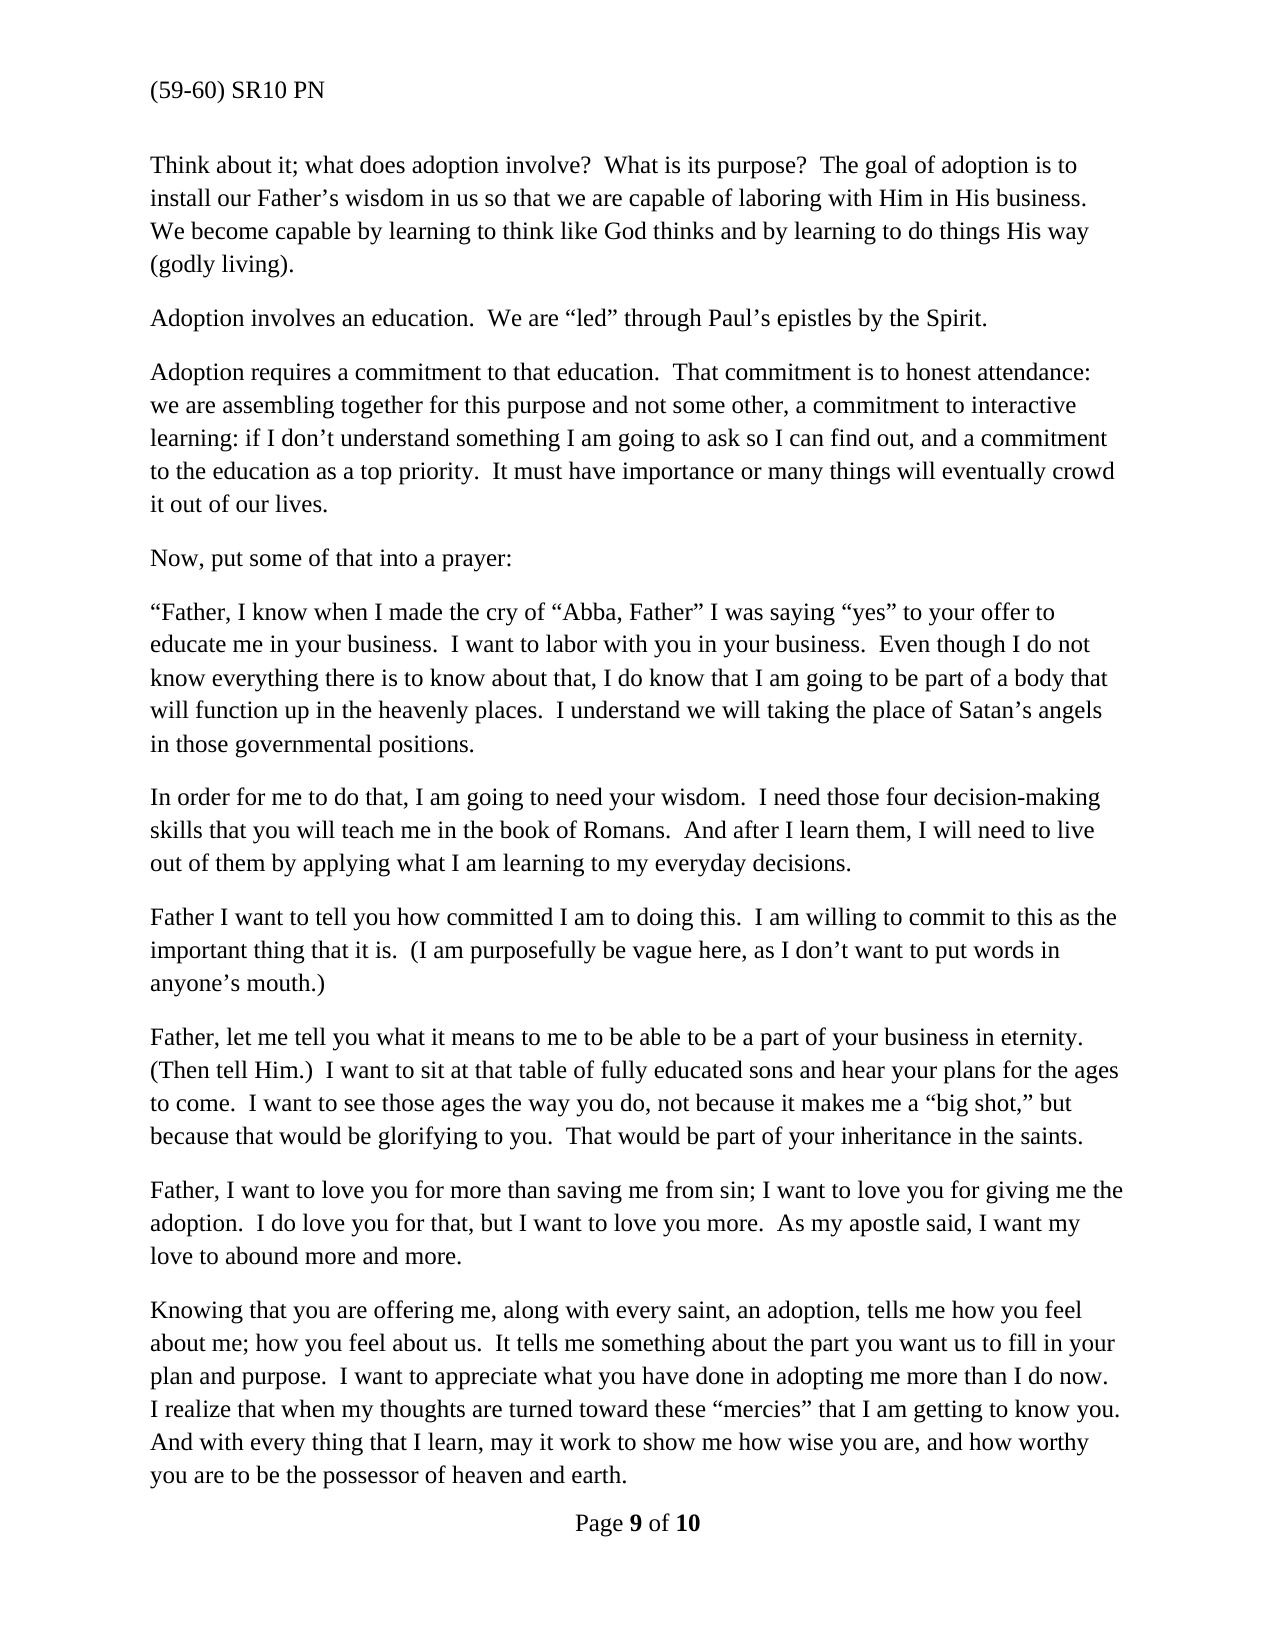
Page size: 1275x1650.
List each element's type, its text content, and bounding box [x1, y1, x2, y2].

text “Father, I know when I made the cry of “Abba, Father” I was saying “yes” to your offer to educate me in your business. I want to labor with you in your business. Even though I do not know everything there is to know about that, I do know that I am going to be part of a body that will function up in the heavenly places. I understand we will taking the place of Satan’s angels in those governmental positions. [150, 597, 1125, 757]
text Knowing that you are offering me, along with every saint, an adoption, tells me how you feel about me; how you feel about us. It tells me something about the part you want us to fill in your plan and purpose. I want to appreciate what you have done in adopting me more than I do now. I realize that when my thoughts are turned toward these “mercies” that I am getting to know you. And with every thing that I learn, may it work to show me how wise you are, and how worthy you are to be the possessor of heaven and earth. [150, 1295, 1125, 1489]
text In order for me to do that, I am going to need your wisdom. I need those four decision-making skills that you will teach me in the book of Romans. And after I learn them, I will need to live out of them by applying what I am learning to my everyday decisions. [150, 782, 1125, 877]
text Adoption involves an education. We are “led” through Paul’s epistles by the Spirit. [150, 303, 1125, 332]
text Adoption requires a commitment to that education. That commitment is to honest attendance: we are assembling together for this purpose and not some other, a commitment to interactive learning: if I don’t understand something I am going to ask so I can find out, and a commitment to the education as a top priority. It must have importance or many things will eventually crowd it out of our lives. [150, 357, 1125, 518]
text Father I want to tell you how committed I am to doing this. I am willing to commit to this as the important thing that it is. (I am purposefully be vague here, as I don’t want to put words in anyone’s mouth.) [150, 902, 1125, 997]
text Think about it; what does adoption involve? What is its purpose? The goal of adoption is to install our Father’s wisdom in us so that we are capable of laboring with Him in His business. We become capable by learning to think like God thinks and by learning to do things His way (godly living). [150, 150, 1125, 278]
text Now, put some of that into a prayer: [150, 543, 1125, 571]
text Father, I want to love you for more than saving me from sin; I want to love you for giving me the adoption. I do love you for that, but I want to love you more. As my apostle said, I want my love to abound more and more. [150, 1175, 1125, 1270]
text Father, let me tell you what it means to me to be able to be a part of your business in eternity. (Then tell Him.) I want to sit at that table of fully educated sons and hear your plans for the ages to come. I want to see those ages the way you do, not because it makes me a “big shot,” but because that would be glorifying to you. That would be part of your inheritance in the saints. [150, 1022, 1125, 1150]
